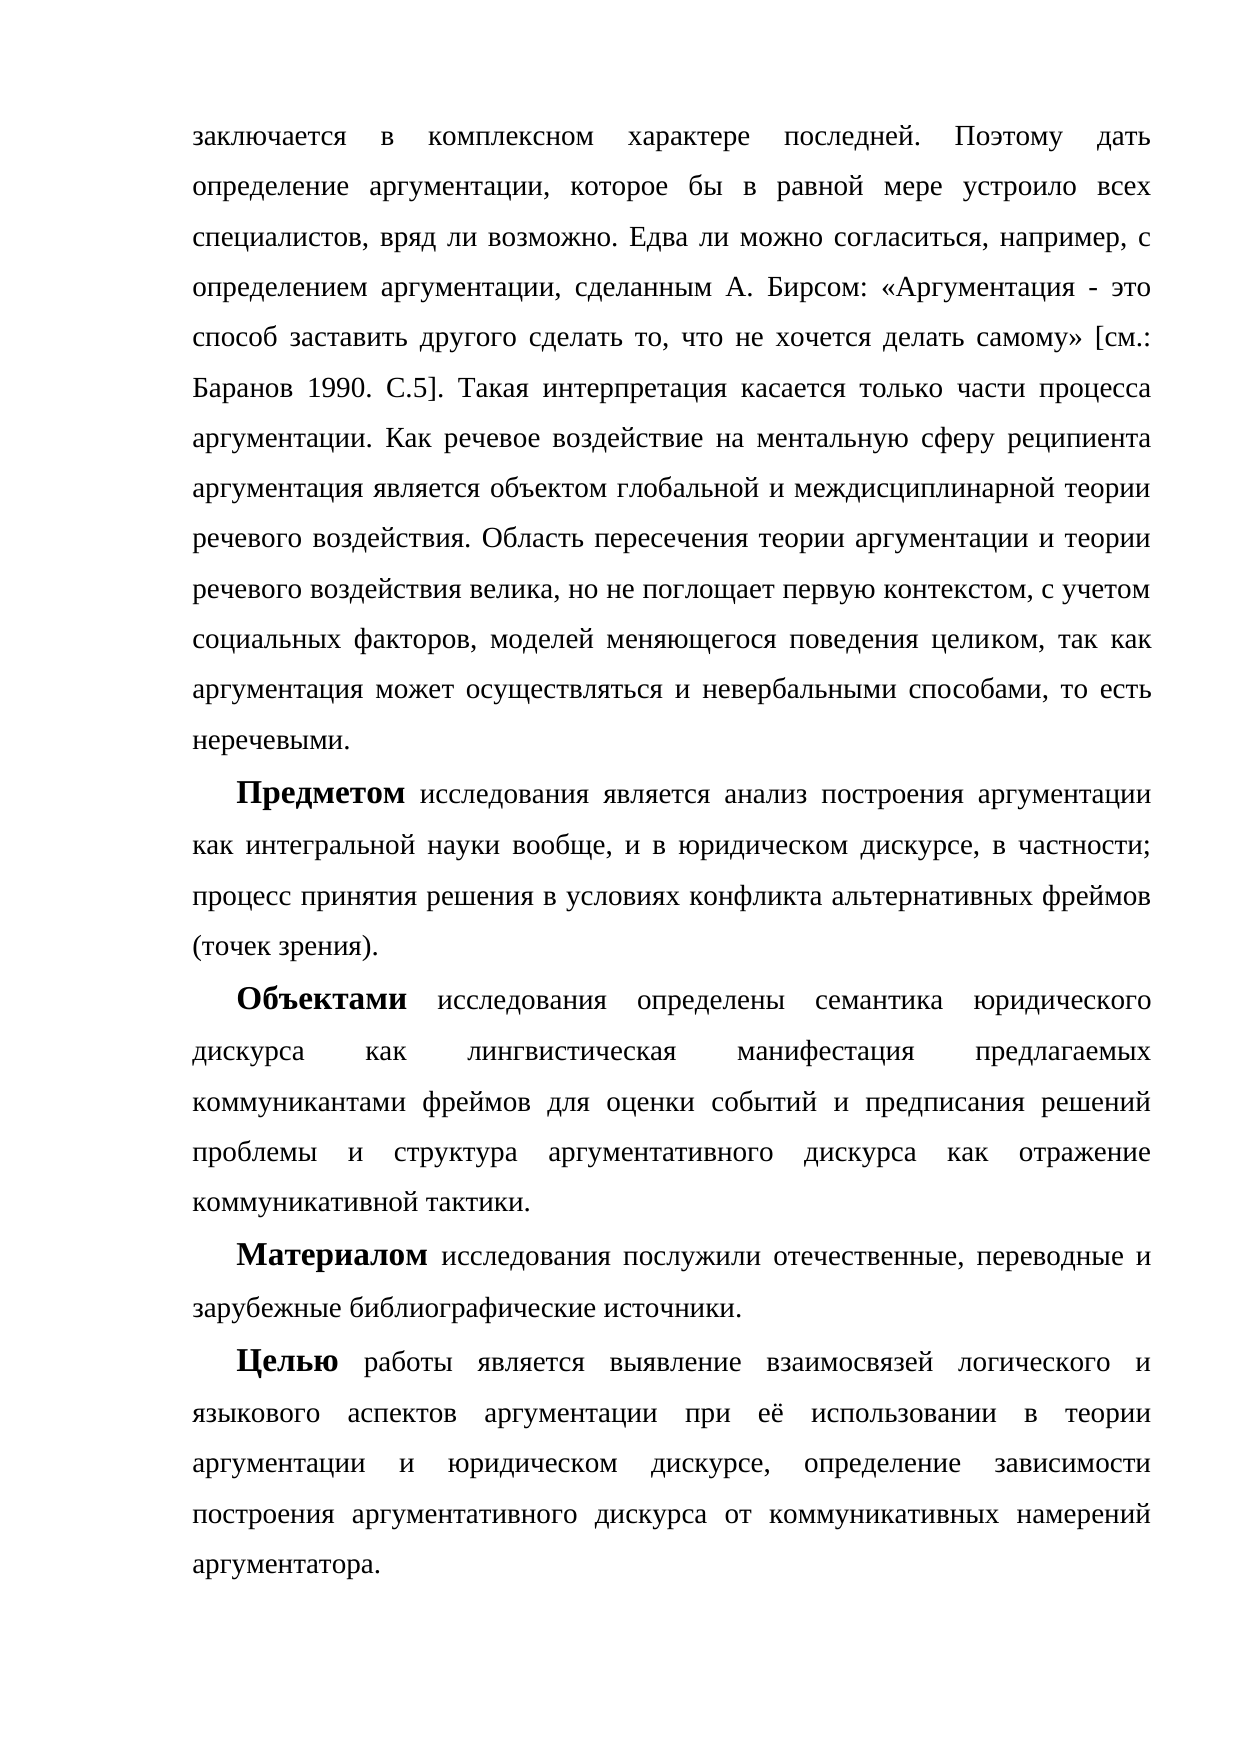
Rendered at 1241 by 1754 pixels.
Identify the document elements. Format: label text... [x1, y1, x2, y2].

text Целью работы является выявление взаимосвязей логического и языкового аспектов аргументации при её использовании в теории аргументации и юридическом дискурсе, определение зависимости построения аргументативного дискурса от коммуникативных намерений аргументатора. [192, 1340, 1152, 1579]
text Объектами исследования определены семантика юридического дискурса как лингвистическая манифестация предлагаемых коммуникантами фреймов для оценки событий и предписания решений проблемы и структура аргументативного дискурса как отражение коммуникативной тактики. [192, 978, 1152, 1218]
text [192, 118, 1152, 755]
text Предметом исследования является анализ построения аргументации как интегральной науки вообще, и в юридическом дискурсе, в частности; процесс принятия решения в условиях конфликта альтернативных фреймов (точек зрения). [192, 772, 1152, 961]
text Материалом исследования послужили отечественные, переводные и зарубежные библиографические источники. [192, 1234, 1152, 1323]
